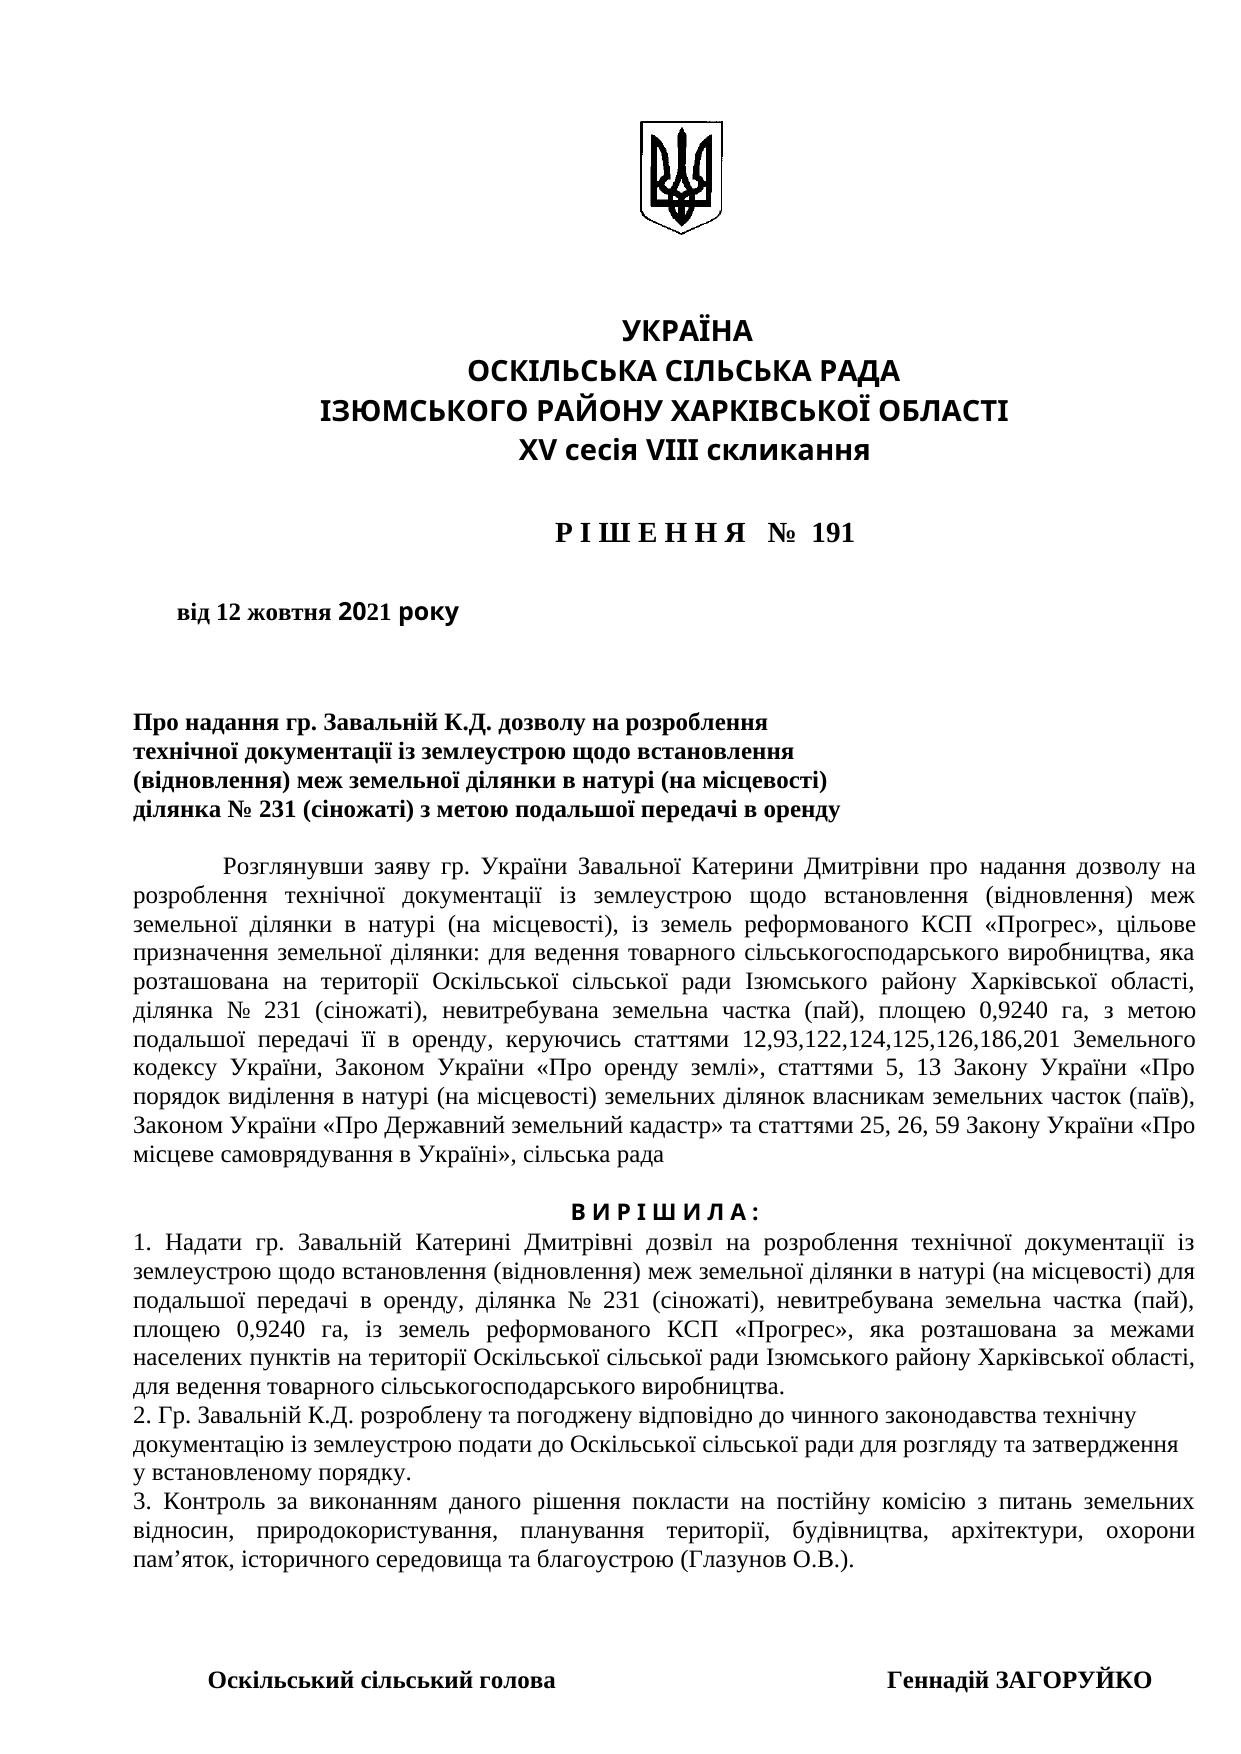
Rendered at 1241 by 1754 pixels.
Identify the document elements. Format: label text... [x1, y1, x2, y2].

text УКРАЇНА [133, 310, 1196, 350]
text від 12 жовтня 2021 року [133, 594, 1196, 628]
text ділянка № 231 (сіножаті) з метою подальшої передачі в оренду [133, 794, 1196, 822]
text 3. Контроль за виконанням даного рішення покласти на постійну комісію з питань земельних відносин, природокористування, планування території, будівництва, архітектури, охорони пам’яток, історичного середовища та благоустрою (Глазунов О.В.). [133, 1486, 1196, 1572]
text Про надання гр. Завальній К.Д. дозволу на розроблення [133, 707, 1196, 736]
text Оскільський сільський голова Геннадій ЗАГОРУЙКО [133, 1665, 1196, 1693]
text технічної документації із землеустрою щодо встановлення [133, 736, 1196, 765]
text XV сесія VІІІ скликання [133, 429, 1196, 469]
text Розглянувши заяву гр. України Завальної Катерини Дмитрівни про надання дозволу на розроблення технічної документації із землеустрою щодо встановлення (відновлення) меж земельної ділянки в натурі (на місцевості), із земель реформованого КСП «Прогрес», цільове призначення земельної ділянки: для ведення товарного сільськогосподарського виробництва, яка розташована на території Оскільської сільської ради Ізюмського району Харківської області, ділянка № 231 (сіножаті), невитребувана земельна частка (пай), площею 0,9240 га, з метою подальшої передачі її в оренду, керуючись статтями 12,93,122,124,125,126,186,201 Земельного кодексу України, Законом України «Про оренду землі», статтями 5, 13 Закону України «Про порядок виділення в натурі (на місцевості) земельних ділянок власникам земельних часток (паїв), Законом України «Про Державний земельний кадастр» та статтями 25, 26, 59 Закону України «Про місцеве самоврядування в Україні», сільська рада [133, 851, 1196, 1167]
text Р І Ш Е Н Н Я № 191 [183, 515, 1196, 548]
text 1. Надати гр. Завальній Катерині Дмитрівні дозвіл на розроблення технічної документації із землеустрою щодо встановлення (відновлення) меж земельної ділянки в натурі (на місцевості) для подальшої передачі в оренду, ділянка № 231 (сіножаті), невитребувана земельна частка (пай), площею 0,9240 га, із земель реформованого КСП «Прогрес», яка розташована за межами населених пунктів на території Оскільської сільської ради Ізюмського району Харківської області, для ведення товарного сільськогосподарського виробництва. [133, 1227, 1196, 1400]
text ІЗЮМСЬКОГО РАЙОНУ ХАРКІВСЬКОЇ ОБЛАСТІ [133, 390, 1196, 429]
text В И Р І Ш И Л А : [133, 1196, 1196, 1227]
table_header [144, 118, 1163, 310]
text 2. Гр. Завальній К.Д. розроблену та погоджену відповідно до чинного законодавства технічну документацію із землеустрою подати до Оскільської сільської ради для розгляду та затвердження у встановленому порядку. [133, 1400, 1196, 1486]
text (відновлення) меж земельної ділянки в натурі (на місцевості) [133, 765, 1196, 794]
text ОСКІЛЬСЬКА СІЛЬСЬКА РАДА [133, 350, 1196, 390]
